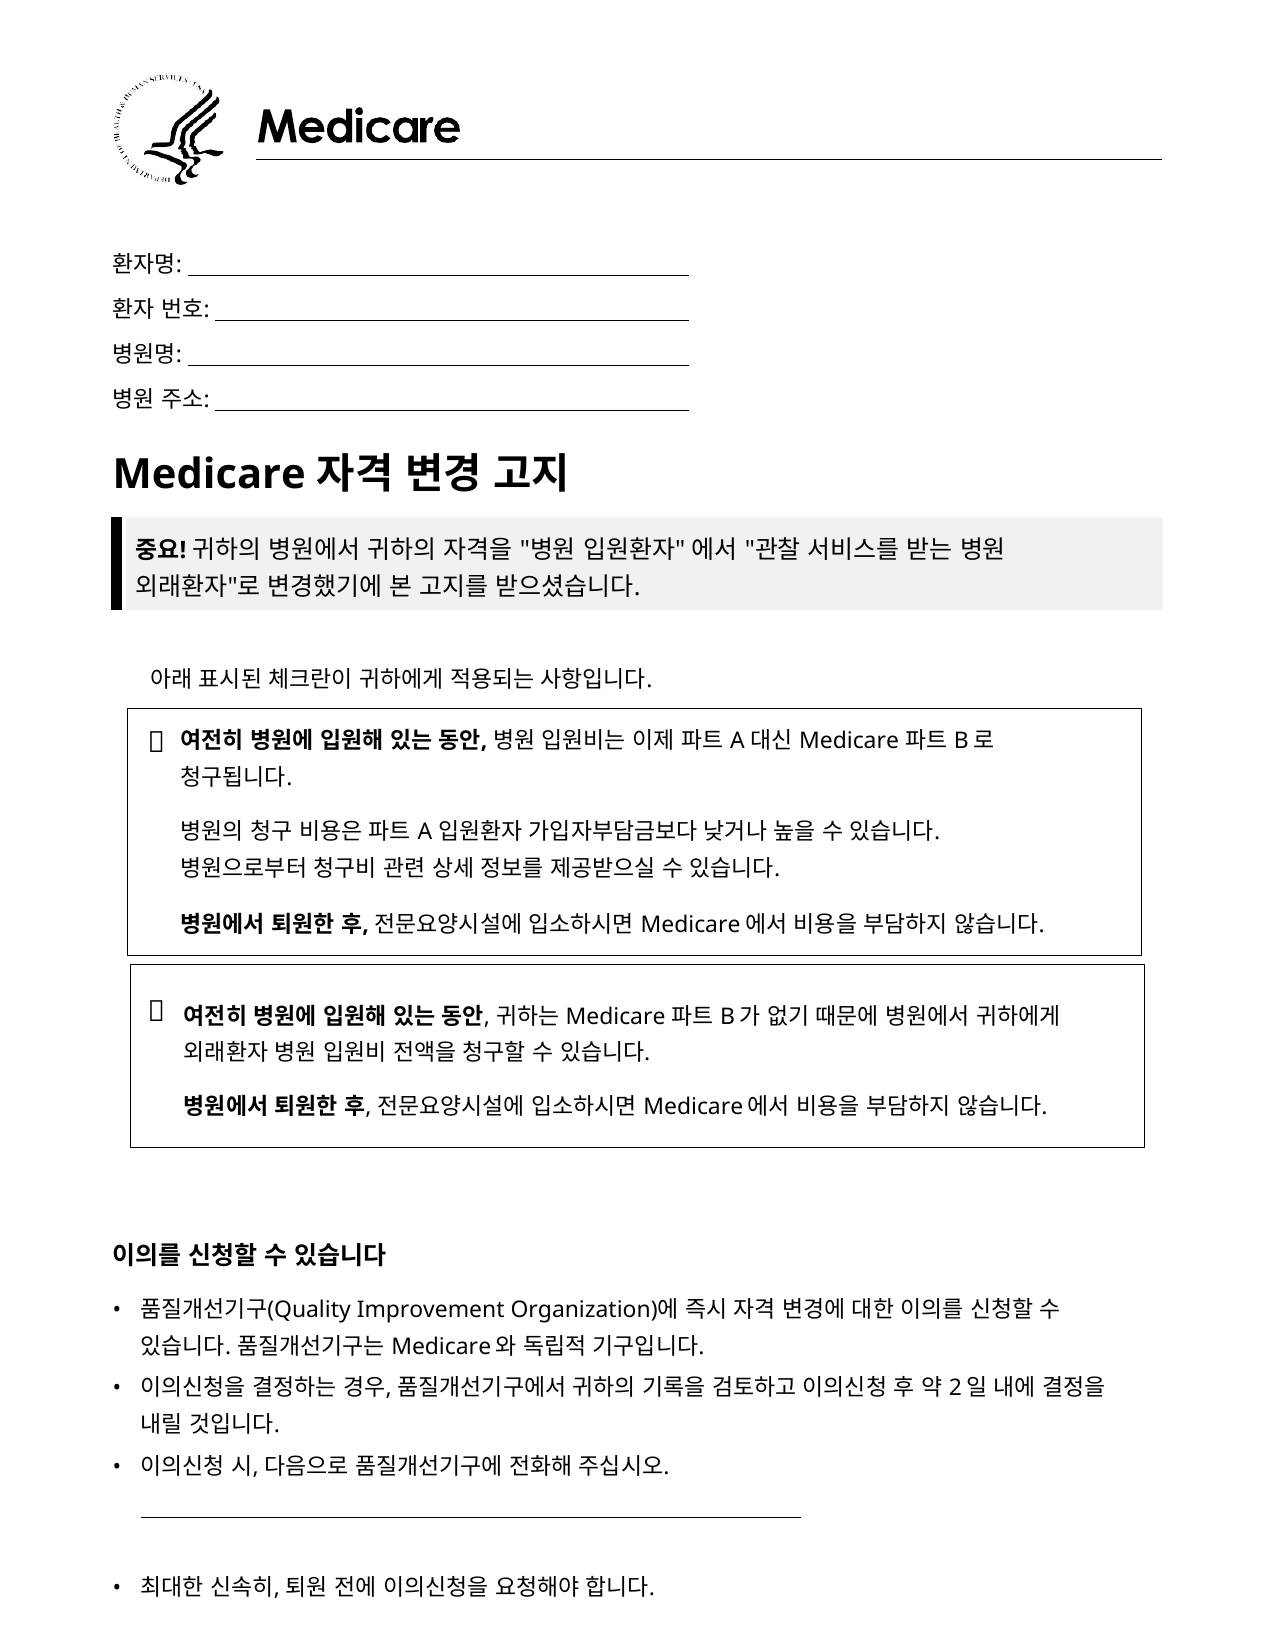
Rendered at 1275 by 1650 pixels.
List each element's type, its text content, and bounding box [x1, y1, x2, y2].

picture [355, 107, 418, 143]
list 이의신청 시, 다음으로 품질개선기구에 전화해 주십시오. [112, 1448, 1173, 1481]
picture [420, 117, 460, 143]
text 환자명: 환자 번호: 병원명: 병원 주소: [112, 246, 689, 414]
text 아래 표시된 체크란이 귀하에게 적용되는 사항입니다. [150, 661, 1173, 694]
list 이의신청을 결정하는 경우, 품질개선기구에서 귀하의 기록을 검토하고 이의신청 후 약 2일 내에 결정을 내릴 것입니다. [112, 1369, 1146, 1439]
list 품질개선기구(Quality Improvement Organization)에 즉시 자격 변경에 대한 이의를 신청할 수 있습니다. 품질개선기구는 Medicare와 독립적 기구입니다. [112, 1291, 1119, 1361]
picture [113, 75, 224, 185]
list 최대한 신속히, 퇴원 전에 이의신청을 요청해야 합니다. [112, 1569, 1173, 1602]
title Medicare 자격 변경 고지 [112, 440, 1173, 501]
subtitle 이의를 신청할 수 있습니다 [112, 1236, 1173, 1272]
